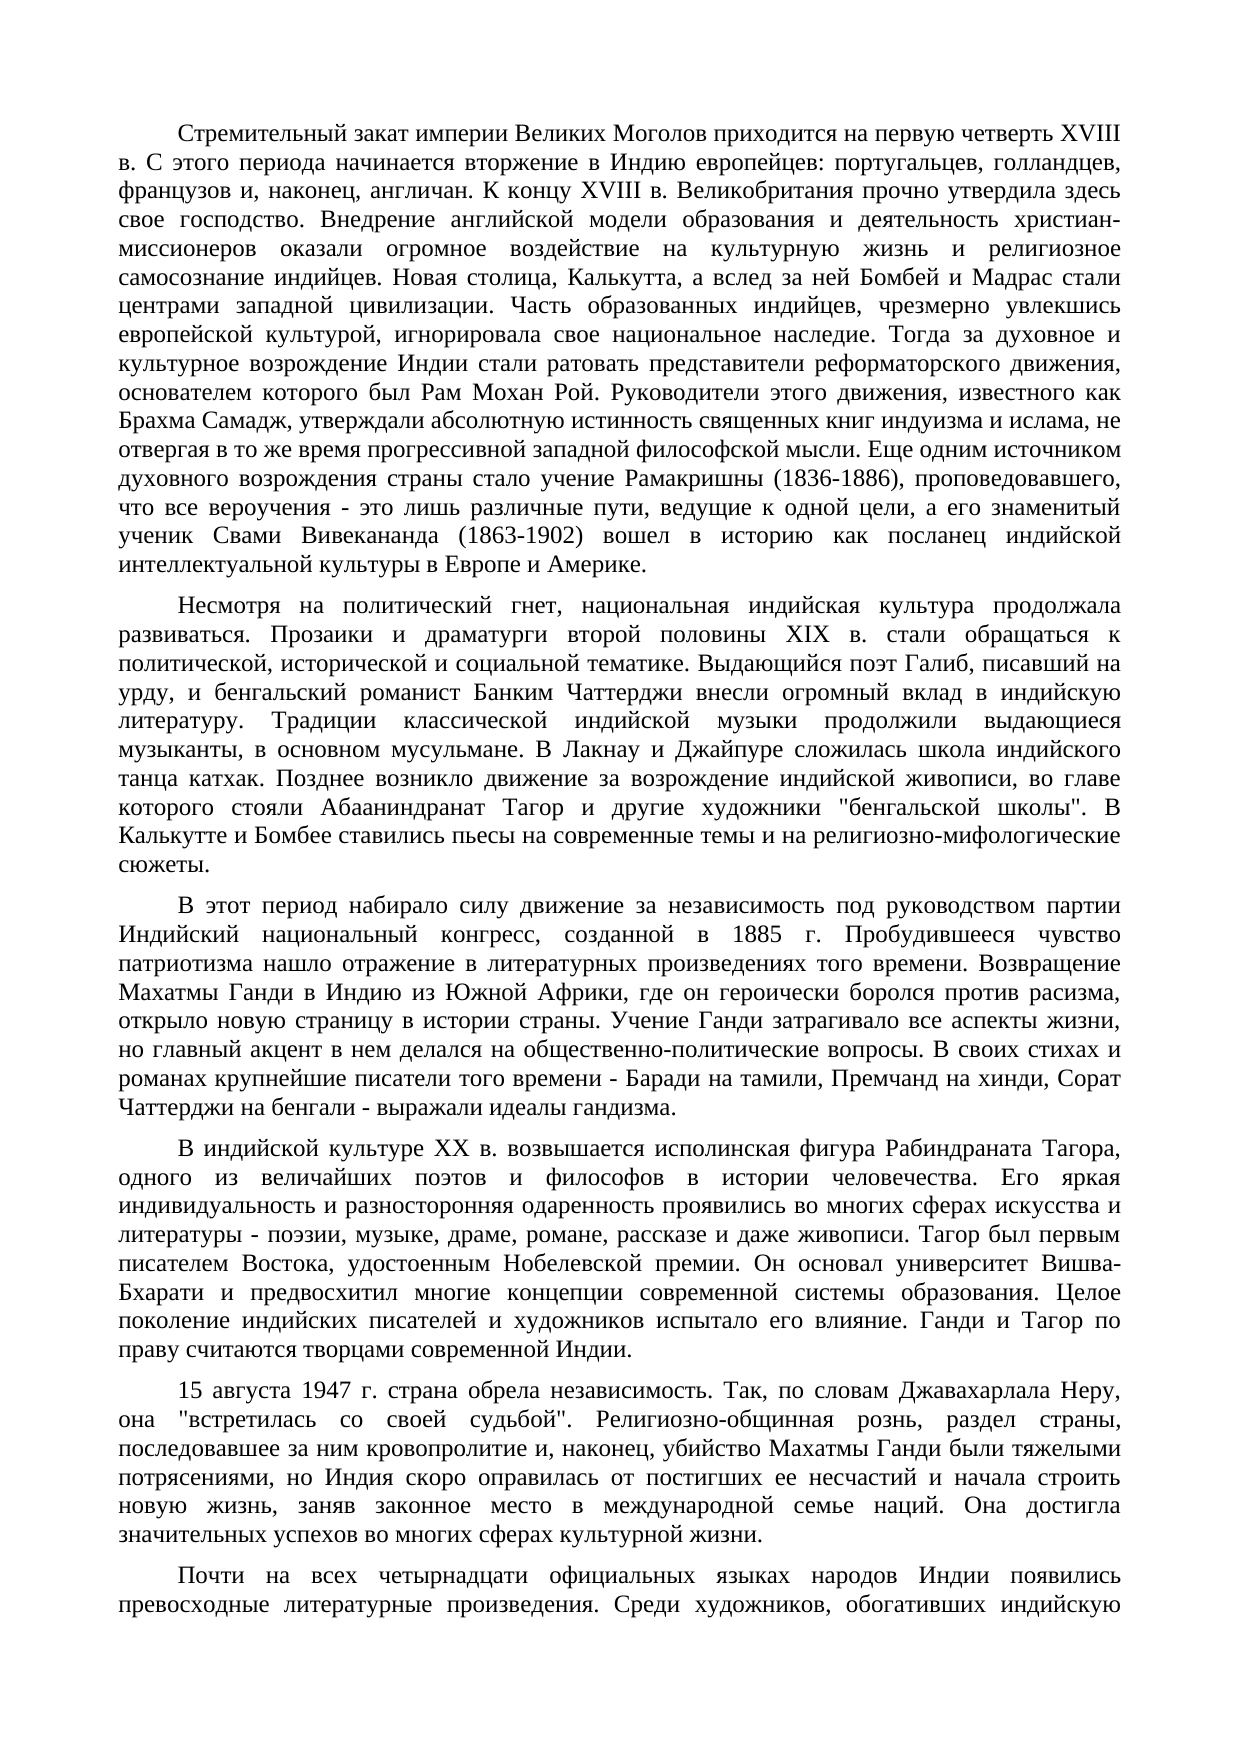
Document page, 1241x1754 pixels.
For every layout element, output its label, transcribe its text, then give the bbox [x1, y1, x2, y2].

text Несмотря на политический гнет, национальная индийская культура продолжала развиваться. Прозаики и драматурги второй половины XIX в. стали обращаться к политической, исторической и социальной тематике. Выдающийся поэт Галиб, писавший на урду, и бенгальский романист Банким Чаттерджи внесли огромный вклад в индийскую литературу. Традиции классической индийской музыки продолжили выдающиеся музыканты, в основном мусульмане. В Лакнау и Джайпуре сложилась школа индийского танца катхак. Позднее возникло движение за возрождение индийской живописи, во главе которого стояли Абааниндранат Тагор и другие художники "бенгальской школы". В Калькутте и Бомбее ставились пьесы на современные темы и на религиозно-мифологические сюжеты. [118, 591, 1122, 878]
text В индийской культуре XX в. возвышается исполинская фигура Рабиндраната Тагора, одного из величайших поэтов и философов в истории человечества. Его яркая индивидуальность и разносторонняя одаренность проявились во многих сферах искусства и литературы - поэзии, музыке, драме, романе, рассказе и даже живописи. Тагор был первым писателем Востока, удостоенным Нобелевской премии. Он основал университет Вишва-Бхарати и предвосхитил многие концепции современной системы образования. Целое поколение индийских писателей и художников испытало его влияние. Ганди и Тагор по праву считаются творцами современной Индии. [118, 1133, 1122, 1363]
text 15 августа 1947 г. страна обрела независимость. Так, по словам Джавахарлала Неру, она "встретилась со своей судьбой". Религиозно-общинная рознь, раздел страны, последовавшее за ним кровопролитие и, наконец, убийство Махатмы Ганди были тяжелыми потрясениями, но Индия скоро оправилась от постигших ее несчастий и начала строить новую жизнь, заняв законное место в международной семье наций. Она достигла значительных успехов во многих сферах культурной жизни. [118, 1376, 1122, 1548]
text В этот период набирало силу движение за независимость под руководством партии Индийский национальный конгресс, созданной в 1885 г. Пробудившееся чувство патриотизма нашло отражение в литературных произведениях того времени. Возвращение Махатмы Ганди в Индию из Южной Африки, где он героически боролся против расизма, открыло новую страницу в истории страны. Учение Ганди затрагивало все аспекты жизни, но главный акцент в нем делался на общественно-политические вопросы. В своих стихах и романах крупнейшие писатели того времени - Баради на тамили, Премчанд на хинди, Сорат Чаттерджи на бенгали - выражали идеалы гандизма. [118, 891, 1122, 1121]
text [118, 1561, 1122, 1618]
text Стремительный закат империи Великих Моголов приходится на первую четверть XVIII в. С этого периода начинается вторжение в Индию европейцев: португальцев, голландцев, французов и, наконец, англичан. К концу XVIII в. Великобритания прочно утвердила здесь свое господство. Внедрение английской модели образования и деятельность христиан-миссионеров оказали огромное воздействие на культурную жизнь и религиозное самосознание индийцев. Новая столица, Калькутта, а вслед за ней Бомбей и Мадрас стали центрами западной цивилизации. Часть образованных индийцев, чрезмерно увлекшись европейской культурой, игнорировала свое национальное наследие. Тогда за духовное и культурное возрождение Индии стали ратовать представители реформаторского движения, основателем которого был Рам Мохан Рой. Руководители этого движения, известного как Брахма Самадж, утверждали абсолютную истинность священных книг индуизма и ислама, не отвергая в то же время прогрессивной западной философской мысли. Еще одним источником духовного возрождения страны стало учение Рамакришны (1836-1886), проповедовавшего, что все вероучения - это лишь различные пути, ведущие к одной цели, а его знаменитый ученик Свами Вивекананда (1863-1902) вошел в историю как посланец индийской интеллектуальной культуры в Европе и Америке. [118, 118, 1122, 578]
